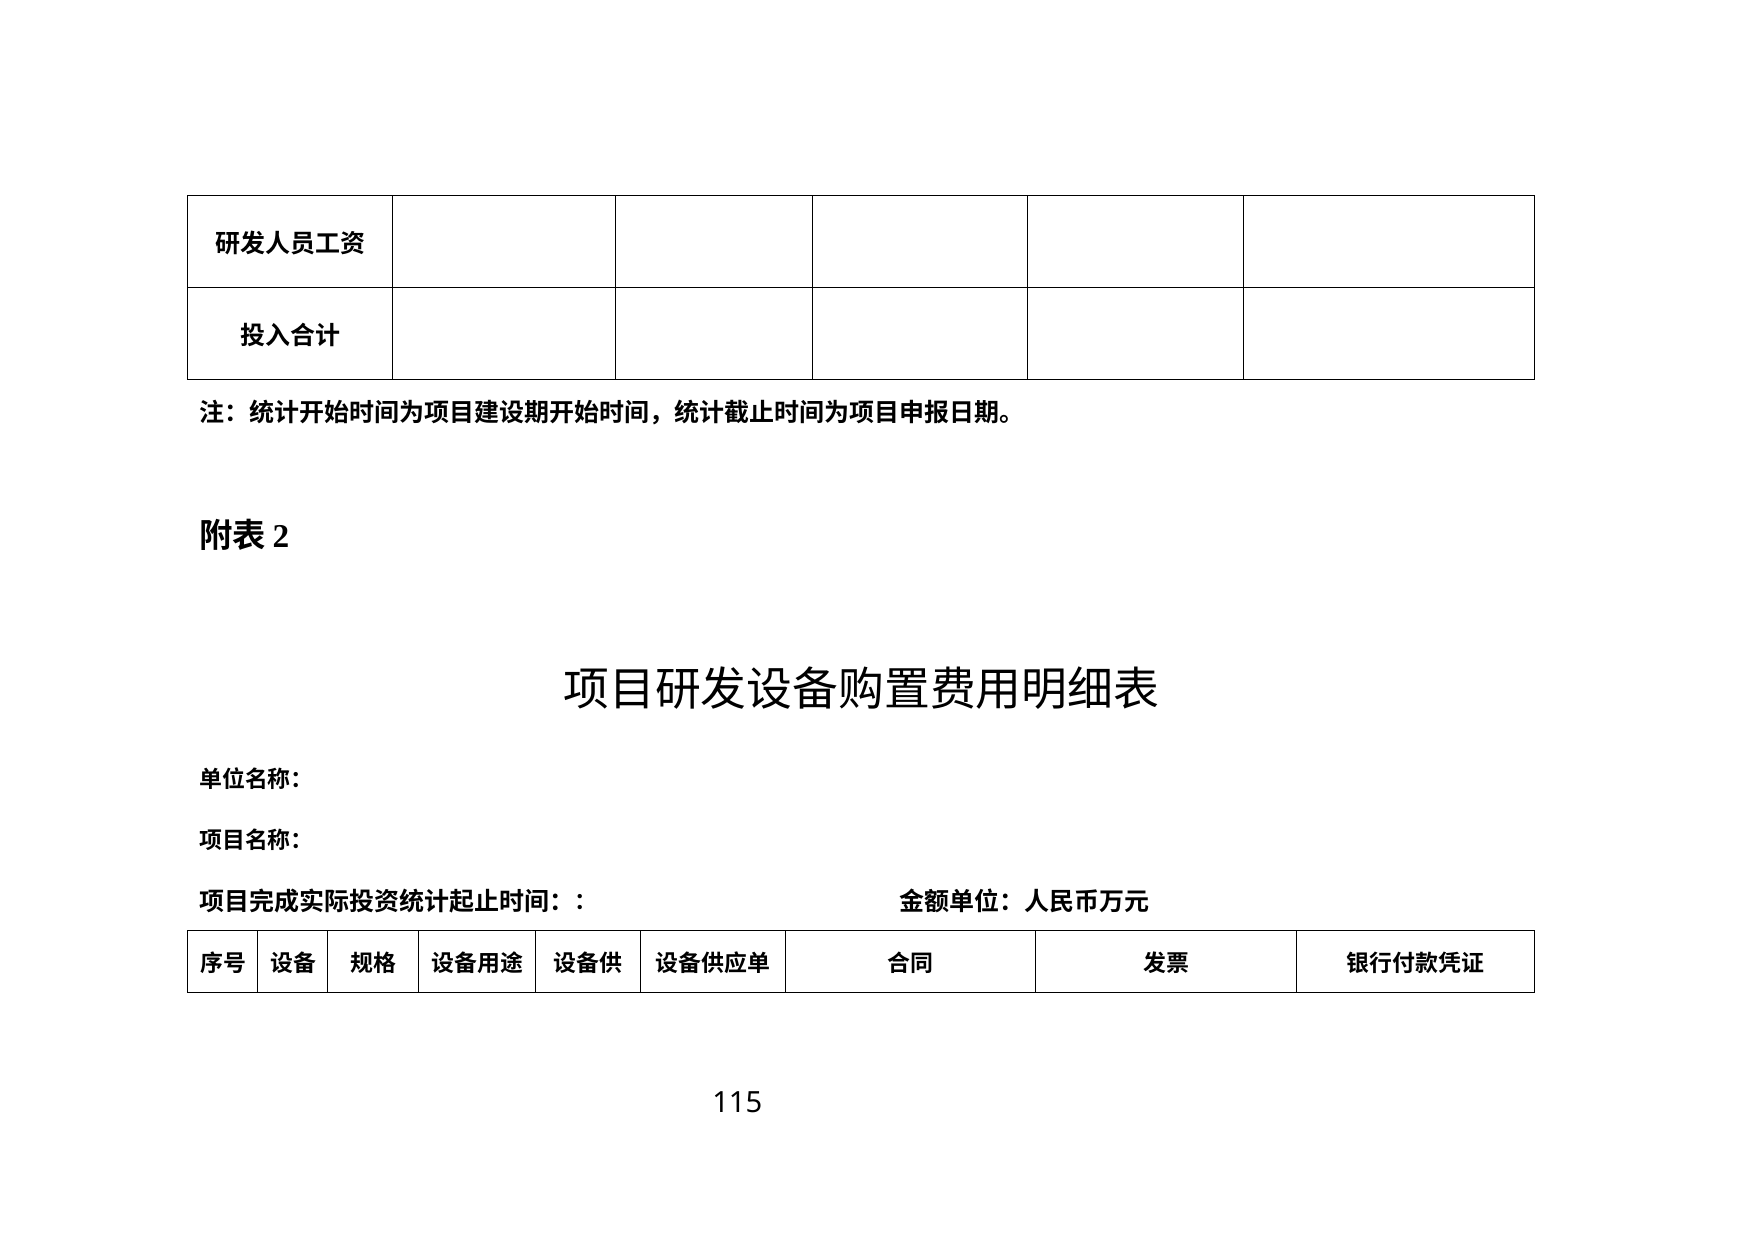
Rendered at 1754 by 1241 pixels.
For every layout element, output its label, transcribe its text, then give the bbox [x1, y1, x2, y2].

table_cell 银行付款凭证 [1297, 931, 1534, 992]
table_cell [393, 196, 615, 287]
table_cell [1244, 288, 1534, 379]
table_cell 序号 [188, 931, 257, 992]
table_cell 投入合计 [188, 288, 392, 379]
table_cell 设备供应单位名称 [536, 931, 640, 992]
table_cell 附表2 项目研发设备购置费用明细表 [188, 441, 1534, 747]
table_cell 设备用途（简述） [419, 931, 535, 992]
table_cell 注：统计开始时间为项目建设期开始时间，统计截止时间为项目申报日期。 [188, 380, 1534, 441]
table_cell [616, 288, 812, 379]
table_cell [1244, 196, 1534, 287]
table_cell [616, 196, 812, 287]
table_cell [813, 288, 1027, 379]
table_cell 发票 [1036, 931, 1296, 992]
table_cell 项目名称： [188, 808, 1534, 869]
table_cell [393, 288, 615, 379]
table_cell 单位名称： [188, 747, 1534, 808]
table_cell [813, 196, 1027, 287]
table_cell [1028, 196, 1243, 287]
table_cell 设备名称 [258, 931, 327, 992]
table_cell 合同 [786, 931, 1035, 992]
table_cell 研发人员工资 [188, 196, 392, 287]
table_cell 项目完成实际投资统计起止时间：： 金额单位：人民币万元 [188, 869, 1534, 930]
table_cell [1028, 288, 1243, 379]
table_cell 设备供应单位与本公司关系 [641, 931, 785, 992]
table_cell 规格型号 [328, 931, 418, 992]
